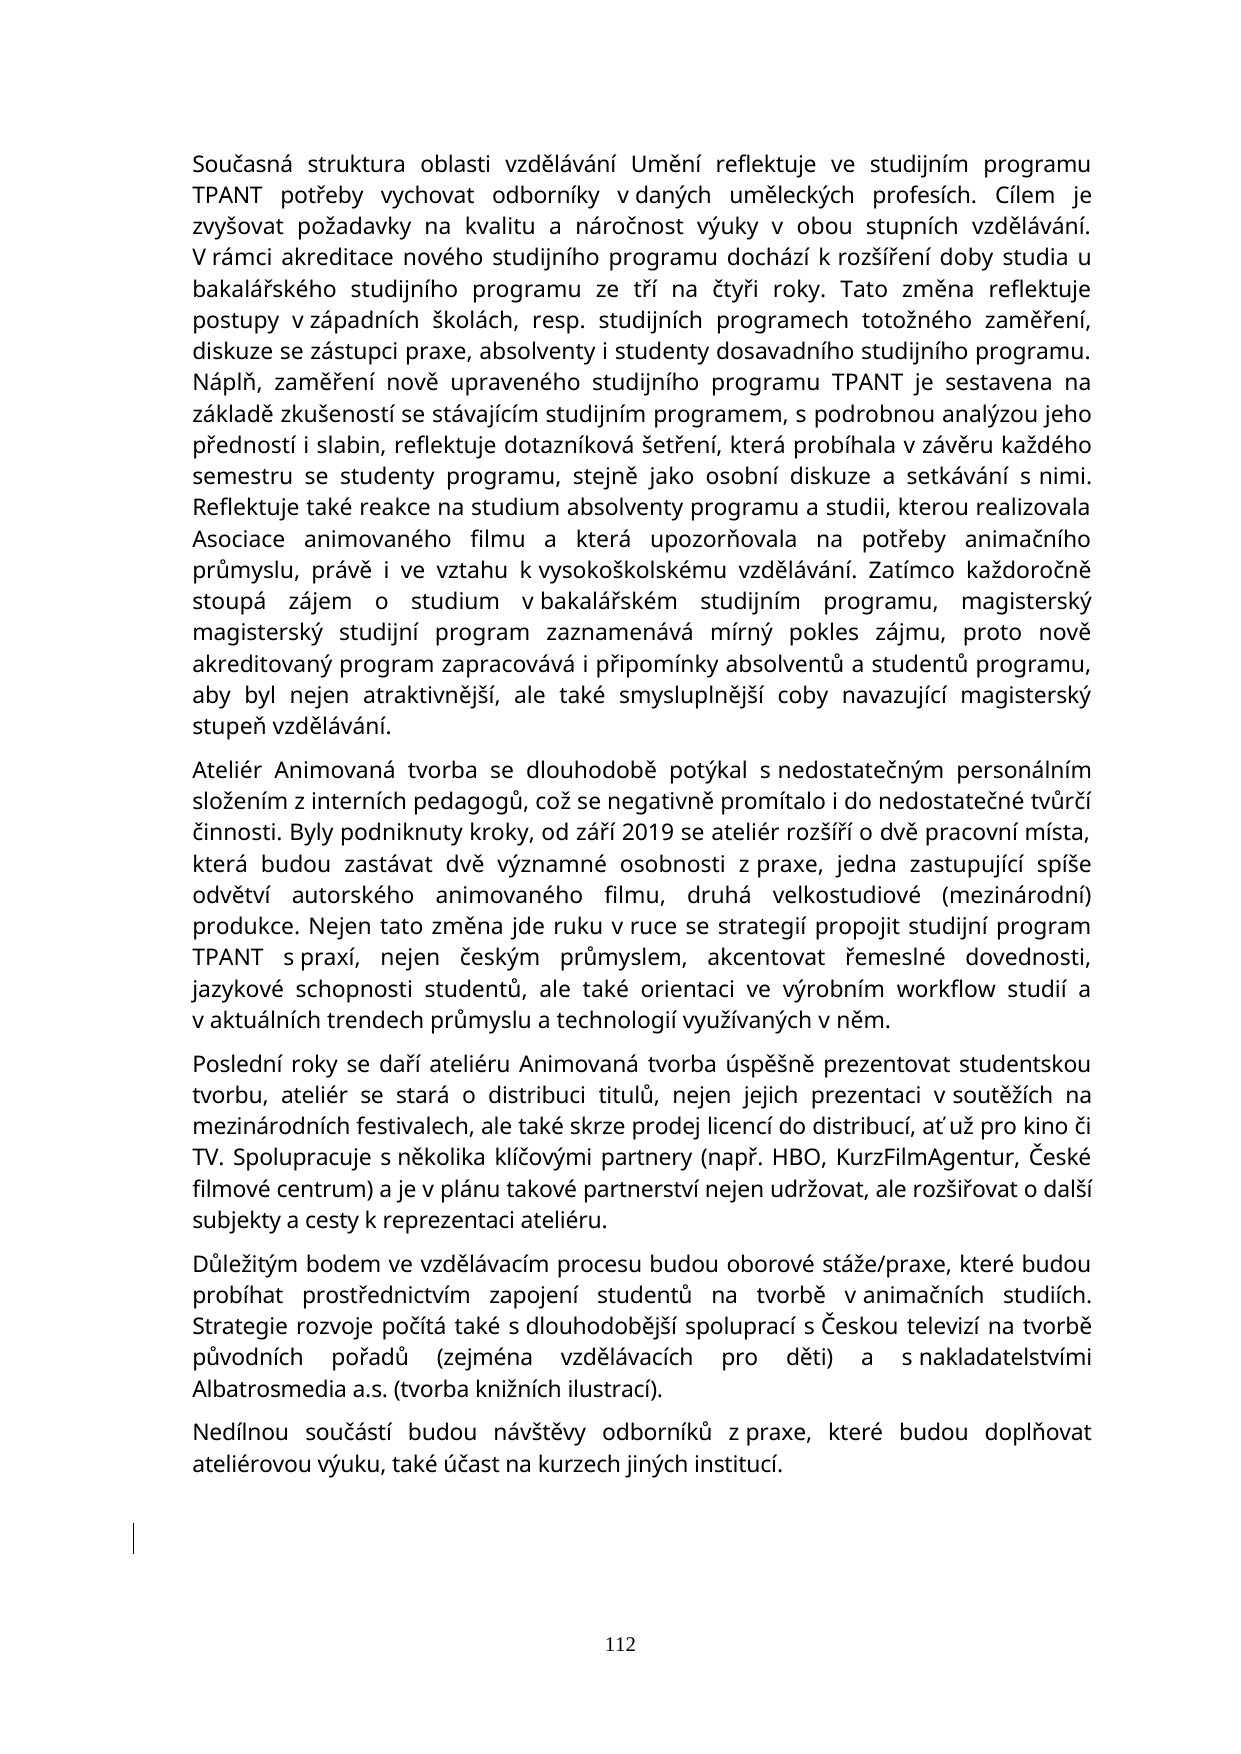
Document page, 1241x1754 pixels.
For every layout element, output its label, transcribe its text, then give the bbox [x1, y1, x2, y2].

text Nedílnou součástí budou návštěvy odborníků z praxe, které budou doplňovat ateliérovou výuku, také účast na kurzech jiných institucí. [192, 1416, 1092, 1479]
text Současná struktura oblasti vzdělávání Umění reflektuje ve studijním programu TPANT potřeby vychovat odborníky v daných uměleckých profesích. Cílem je zvyšovat požadavky na kvalitu a náročnost výuky v obou stupních vzdělávání. V rámci akreditace nového studijního programu dochází k rozšíření doby studia u bakalářského studijního programu ze tří na čtyři roky. Tato změna reflektuje postupy v západních školách, resp. studijních programech totožného zaměření, diskuze se zástupci praxe, absolventy i studenty dosavadního studijního programu. Náplň, zaměření nově upraveného studijního programu TPANT je sestavena na základě zkušeností se stávajícím studijním programem, s podrobnou analýzou jeho předností i slabin, reflektuje dotazníková šetření, která probíhala v závěru každého semestru se studenty programu, stejně jako osobní diskuze a setkávání s nimi. Reflektuje také reakce na studium absolventy programu a studii, kterou realizovala Asociace animovaného filmu a která upozorňovala na potřeby animačního průmyslu, právě i ve vztahu k vysokoškolskému vzdělávání. Zatímco každoročně stoupá zájem o studium v bakalářském studijním programu, magisterský magisterský studijní program zaznamenává mírný pokles zájmu, proto nově akreditovaný program zapracovává i připomínky absolventů a studentů programu, aby byl nejen atraktivnější, ale také smysluplnější coby navazující magisterský stupeň vzdělávání. [192, 148, 1092, 741]
text Ateliér Animovaná tvorba se dlouhodobě potýkal s nedostatečným personálním složením z interních pedagogů, což se negativně promítalo i do nedostatečné tvůrčí činnosti. Byly podniknuty kroky, od září 2019 se ateliér rozšíří o dvě pracovní místa, která budou zastávat dvě významné osobnosti z praxe, jedna zastupující spíše odvětví autorského animovaného filmu, druhá velkostudiové (mezinárodní) produkce. Nejen tato změna jde ruku v ruce se strategií propojit studijní program TPANT s praxí, nejen českým průmyslem, akcentovat řemeslné dovednosti, jazykové schopnosti studentů, ale také orientaci ve výrobním workflow studií a v aktuálních trendech průmyslu a technologií využívaných v něm. [192, 754, 1092, 1035]
text Poslední roky se daří ateliéru Animovaná tvorba úspěšně prezentovat studentskou tvorbu, ateliér se stará o distribuci titulů, nejen jejich prezentaci v soutěžích na mezinárodních festivalech, ale také skrze prodej licencí do distribucí, ať už pro kino či TV. Spolupracuje s několika klíčovými partnery (např. HBO, KurzFilmAgentur, České filmové centrum) a je v plánu takové partnerství nejen udržovat, ale rozšiřovat o další subjekty a cesty k reprezentaci ateliéru. [192, 1048, 1092, 1235]
text Důležitým bodem ve vzdělávacím procesu budou oborové stáže/praxe, které budou probíhat prostřednictvím zapojení studentů na tvorbě v animačních studiích. Strategie rozvoje počítá také s dlouhodobější spoluprací s Českou televizí na tvorbě původních pořadů (zejména vzdělávacích pro děti) a s nakladatelstvími Albatrosmedia a.s. (tvorba knižních ilustrací). [192, 1248, 1092, 1404]
